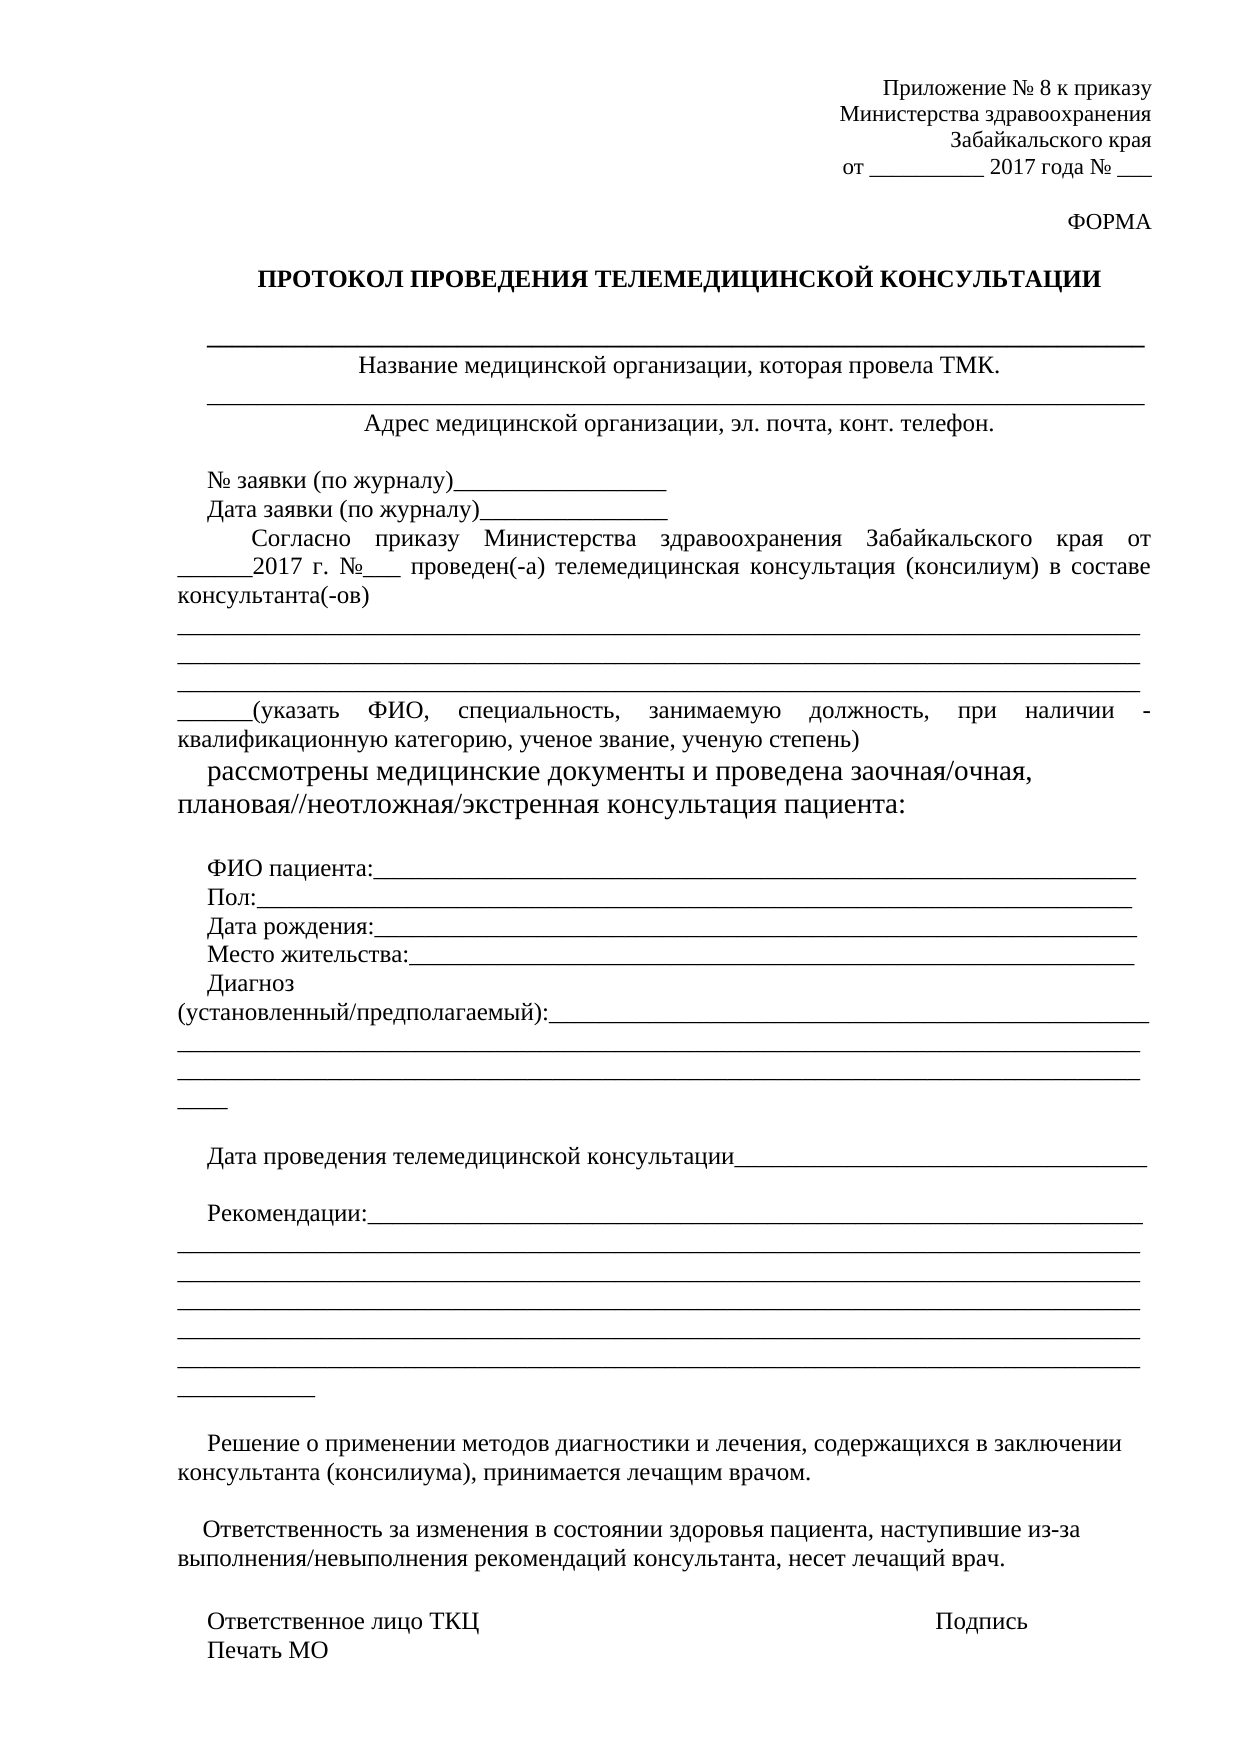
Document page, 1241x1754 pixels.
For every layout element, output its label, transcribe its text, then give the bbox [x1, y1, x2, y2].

list ФИО пациента:_____________________________________________________________ [177, 853, 1152, 882]
list Ответственное лицо ТКЦ Подпись [177, 1606, 1152, 1635]
list Дата заявки (по журналу)_______________ [177, 494, 1152, 523]
list ПРОТОКОЛ ПРОВЕДЕНИЯ ТЕЛЕМЕДИЦИНСКОЙ КОНСУЛЬТАЦИИ [177, 264, 1152, 293]
list Пол:______________________________________________________________________ [177, 882, 1152, 911]
list Печать МО [177, 1635, 1152, 1664]
text ФОРМА [177, 208, 1152, 235]
list ___________________________________________________________________________ [177, 379, 1152, 408]
list Решение о применении методов диагностики и лечения, содержащихся в заключении консультанта (консилиума), принимается лечащим врачом. Ответственность за изменения в состоянии здоровья пациента, наступившие из-за выполнения/невыполнения рекомендаций консультанта, несет лечащий врач. [177, 1428, 1152, 1606]
list Диагноз (установленный/предполагаемый):______________________________________________________________________________________________________________________________________________________________________________________________________________ [177, 968, 1152, 1112]
list Название медицинской организации, которая провела ТМК. [177, 350, 1152, 379]
list Рекомендации:__________________________________________________________________________________________________________________________________________________________________________________________________________________________________________________________________________________________________________________________________________________________________________________________________________________________________________________________________________ [177, 1198, 1152, 1399]
list № заявки (по журналу)_________________ [177, 465, 1152, 494]
list Согласно приказу Министерства здравоохранения Забайкальского края от ______2017 г. №___ проведен(-а) телемедицинская консультация (консилиум) в составе консультанта(-ов) _____________________________________________________________________________________________________________________________________________________________________________________________________________________________________________(указать ФИО, специальность, занимаемую должность, при наличии - квалификационную категорию, ученое звание, ученую степень) [177, 523, 1152, 753]
text Приложение № 8 к приказу Министерства здравоохранения Забайкальского края от __________ 2017 года № ___ [133, 74, 1152, 179]
list Дата проведения телемедицинской консультации_________________________________ [177, 1141, 1152, 1169]
list Дата рождения:_____________________________________________________________ [177, 911, 1152, 939]
list ___________________________________________________________________________ [177, 321, 1152, 350]
list рассмотрены медицинские документы и проведена заочная/очная, плановая//неотложная/экстренная консультация пациента: [177, 753, 1152, 820]
list Место жительства:__________________________________________________________ [177, 939, 1152, 968]
list Адрес медицинской организации, эл. почта, конт. телефон. [177, 408, 1152, 436]
